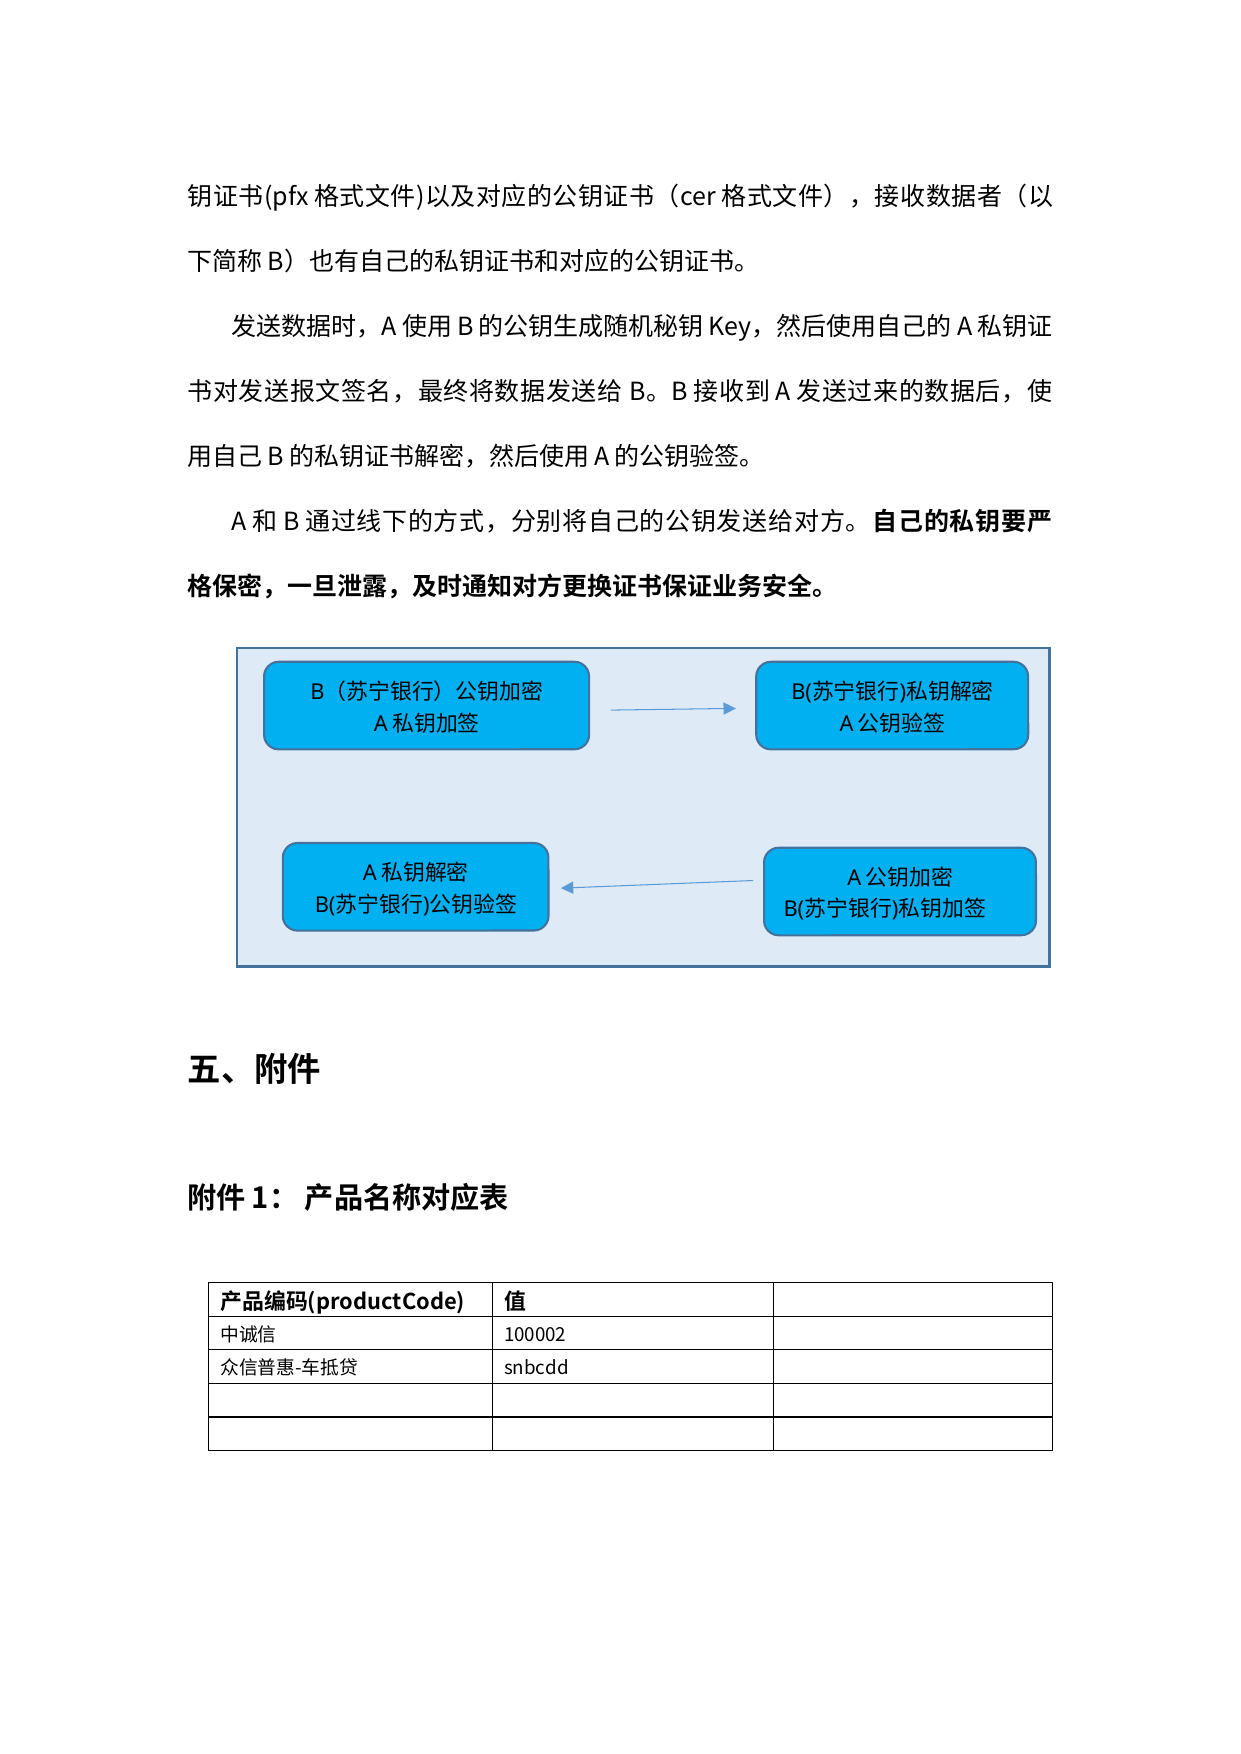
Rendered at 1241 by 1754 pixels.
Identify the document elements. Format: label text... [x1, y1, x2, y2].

table_cell snbcdd [493, 1350, 773, 1383]
text A和B通过线下的方式，分别将自己的公钥发送给对方。自己的私钥要严格保密，一旦泄露，及时通知对方更换证书保证业务安全。 [187, 487, 1053, 617]
table_cell [774, 1317, 1052, 1349]
text 发送数据时，A使用B的公钥生成随机秘钥Key，然后使用自己的A私钥证书对发送报文签名，最终将数据发送给B。B接收到A发送过来的数据后，使用自己B的私钥证书解密，然后使用A的公钥验签。 [187, 292, 1053, 487]
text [187, 162, 1053, 292]
table_cell 众信普惠-车抵贷 [209, 1350, 492, 1383]
table_header [774, 1283, 1052, 1316]
table_cell [209, 1384, 492, 1416]
table_cell [774, 1384, 1052, 1416]
subtitle 附件1： 产品名称对应表 [187, 1163, 1053, 1228]
subtitle 五、附件 [187, 1034, 1053, 1099]
table_cell [493, 1418, 773, 1450]
table_cell [774, 1350, 1052, 1383]
table_cell [493, 1384, 773, 1416]
table_cell 100002 [493, 1317, 773, 1349]
table_cell 中诚信 [209, 1317, 492, 1349]
table_header 值 [493, 1283, 773, 1316]
table_cell [209, 1418, 492, 1450]
table_cell [774, 1418, 1052, 1450]
table_header 产品编码(productCode) [209, 1283, 492, 1316]
